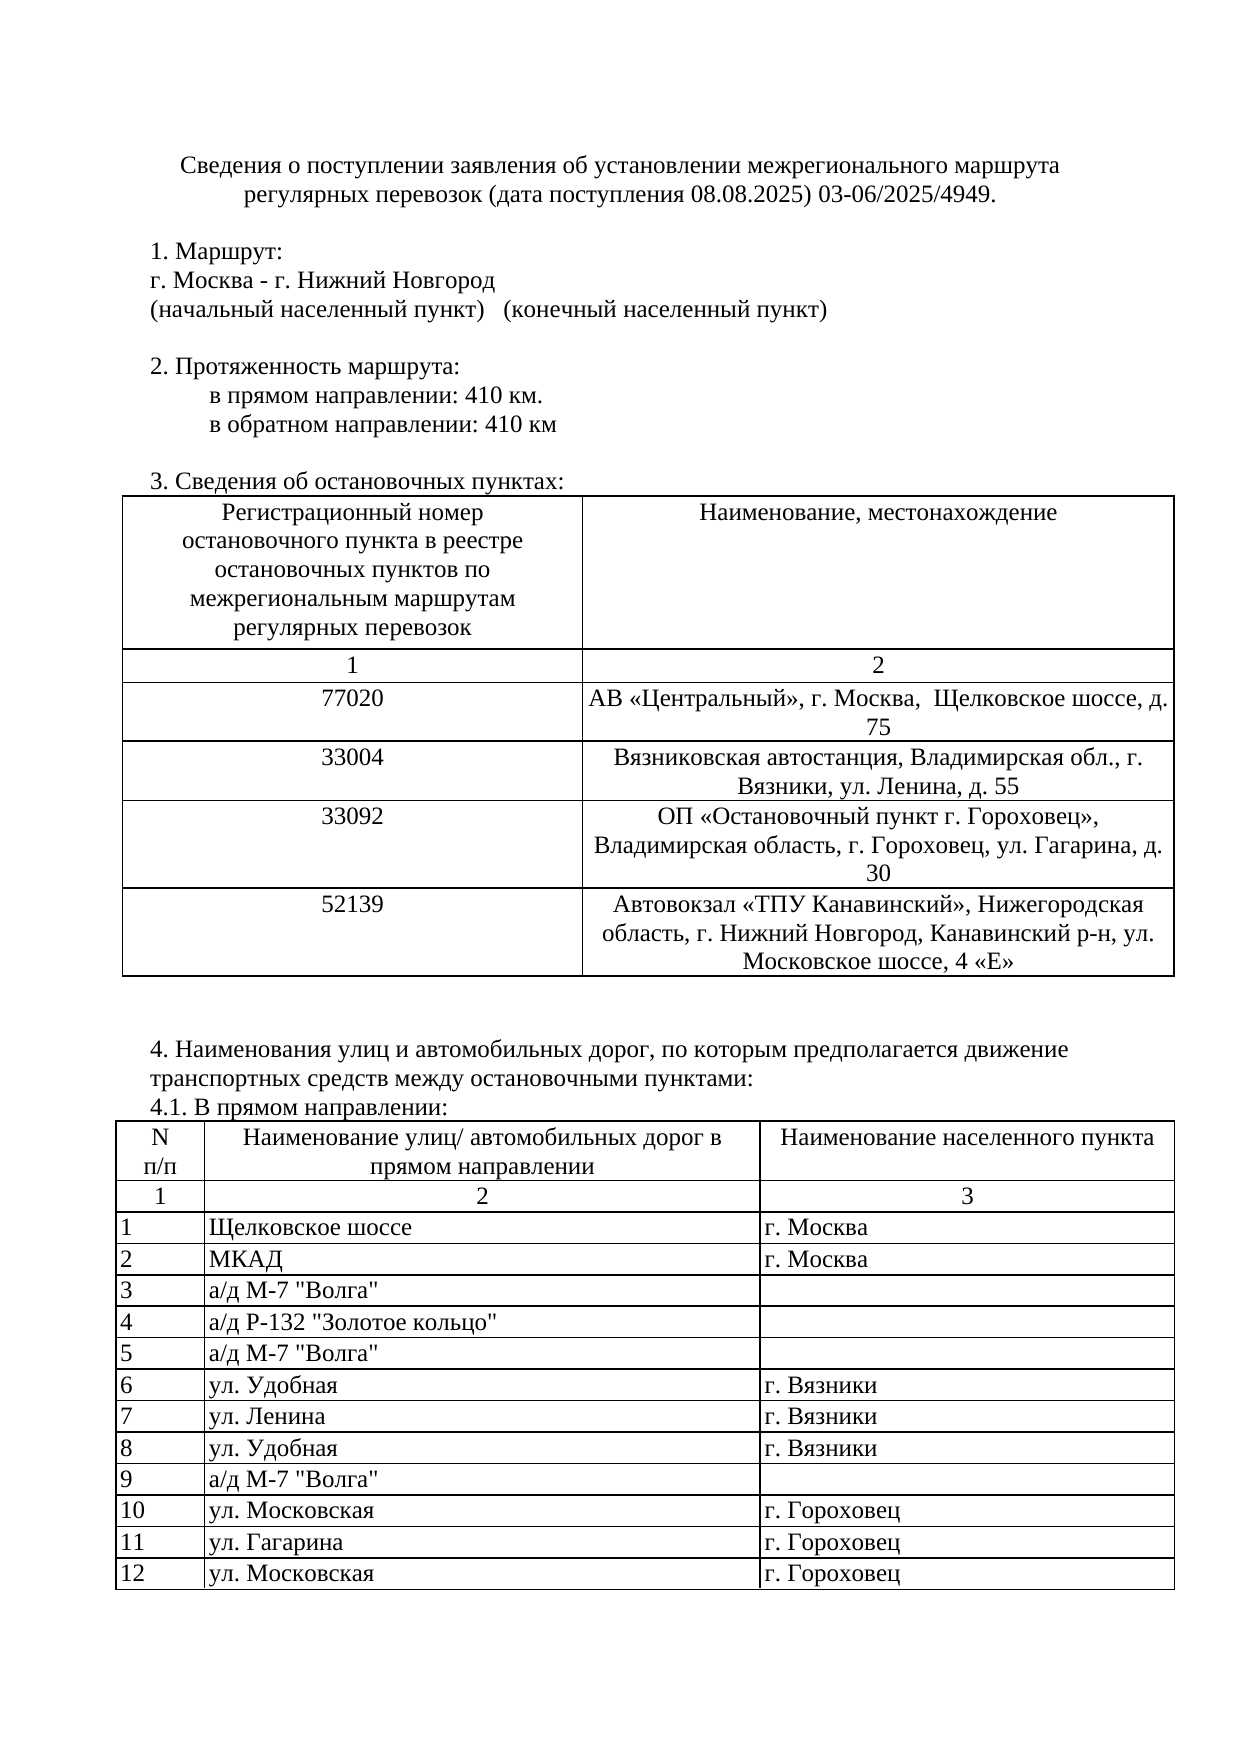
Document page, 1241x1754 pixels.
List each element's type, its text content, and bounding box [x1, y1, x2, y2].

table_cell ул. Гагарина [205, 1527, 759, 1557]
table_cell г. Москва [761, 1244, 1174, 1274]
text в прямом направлении: 410 км. [150, 380, 1090, 409]
table_cell 4 [117, 1307, 204, 1337]
table_cell 9 [117, 1464, 204, 1494]
table_cell [761, 1338, 1174, 1368]
table_cell АВ «Центральный», г. Москва, Щелковское шоссе, д. 75 [583, 683, 1173, 740]
table_cell а/д М-7 "Волга" [205, 1276, 759, 1305]
table_cell 1 [123, 650, 582, 681]
table_cell ул. Московская [205, 1496, 759, 1526]
table_cell 52139 [123, 889, 582, 975]
table_header Наименование населенного пункта [761, 1122, 1174, 1179]
table_cell г. Вязники [761, 1370, 1174, 1400]
table_cell 1 [117, 1181, 204, 1211]
table_cell а/д М-7 "Волга" [205, 1464, 759, 1494]
table_cell Щелковское шоссе [205, 1213, 759, 1242]
table_cell ул. Ленина [205, 1401, 759, 1431]
table_cell 8 [117, 1433, 204, 1463]
table_cell ул. Удобная [205, 1370, 759, 1400]
table_cell г. Москва [761, 1213, 1174, 1242]
table_header N п/п [117, 1122, 204, 1179]
table_cell 2 [583, 650, 1173, 681]
table_cell а/д Р-132 "Золотое кольцо" [205, 1307, 759, 1337]
table_cell МКАД [205, 1244, 759, 1274]
table_cell 10 [117, 1496, 204, 1526]
text (начальный населенный пункт) (конечный населенный пункт) [150, 294, 1090, 322]
table_cell 2 [205, 1181, 759, 1211]
table_cell 5 [117, 1338, 204, 1368]
text 1. Маршрут: [150, 236, 1090, 265]
text 3. Сведения об остановочных пунктах: [150, 466, 1090, 495]
table_cell [761, 1464, 1174, 1494]
table_cell г. Гороховец [761, 1496, 1174, 1526]
text в обратном направлении: 410 км [150, 409, 1090, 437]
table_header Регистрационный номер остановочного пункта в реестре остановочных пунктов по межрегиональным маршрутам регулярных перевозок [123, 497, 582, 648]
table_cell Вязниковская автостанция, Владимирская обл., г. Вязники, ул. Ленина, д. 55 [583, 742, 1173, 799]
table_cell Автовокзал «ТПУ Канавинский», Нижегородская область, г. Нижний Новгород, Канавинский р-н, ул. Московское шоссе, 4 «Е» [583, 889, 1173, 975]
table_cell ул. Удобная [205, 1433, 759, 1463]
table_cell 12 [117, 1559, 204, 1588]
text г. Москва - г. Нижний Новгород [150, 265, 1090, 294]
table_cell ОП «Остановочный пункт г. Гороховец», Владимирская область, г. Гороховец, ул. Гагарина, д. 30 [583, 801, 1173, 887]
table_cell [761, 1307, 1174, 1337]
table_cell 33092 [123, 801, 582, 887]
table_header Наименование улиц/ автомобильных дорог в прямом направлении [205, 1122, 759, 1179]
table_cell 77020 [123, 683, 582, 740]
table_cell г. Вязники [761, 1401, 1174, 1431]
table_cell 11 [117, 1527, 204, 1557]
table_cell 6 [117, 1370, 204, 1400]
table_cell 7 [117, 1401, 204, 1431]
text 2. Протяженность маршрута: [150, 351, 1090, 380]
text Сведения о поступлении заявления об установлении межрегионального маршрута регулярных перевозок (дата поступления 08.08.2025) 03-06/2025/4949. [150, 150, 1090, 207]
table_cell [761, 1276, 1174, 1305]
table_cell г. Гороховец [761, 1527, 1174, 1557]
table_cell 3 [761, 1181, 1174, 1211]
table_cell ул. Московская [205, 1559, 759, 1588]
text 4.1. В прямом направлении: [150, 1092, 1090, 1120]
table_cell г. Вязники [761, 1433, 1174, 1463]
table_header Наименование, местонахождение [583, 497, 1173, 648]
table_cell г. Гороховец [761, 1559, 1174, 1588]
table_cell 33004 [123, 742, 582, 799]
table_cell 3 [117, 1276, 204, 1305]
text 4. Наименования улиц и автомобильных дорог, по которым предполагается движение транспортных средств между остановочными пунктами: [150, 1034, 1090, 1092]
table_cell а/д М-7 "Волга" [205, 1338, 759, 1368]
table_cell 1 [117, 1213, 204, 1242]
table_cell 2 [117, 1244, 204, 1274]
